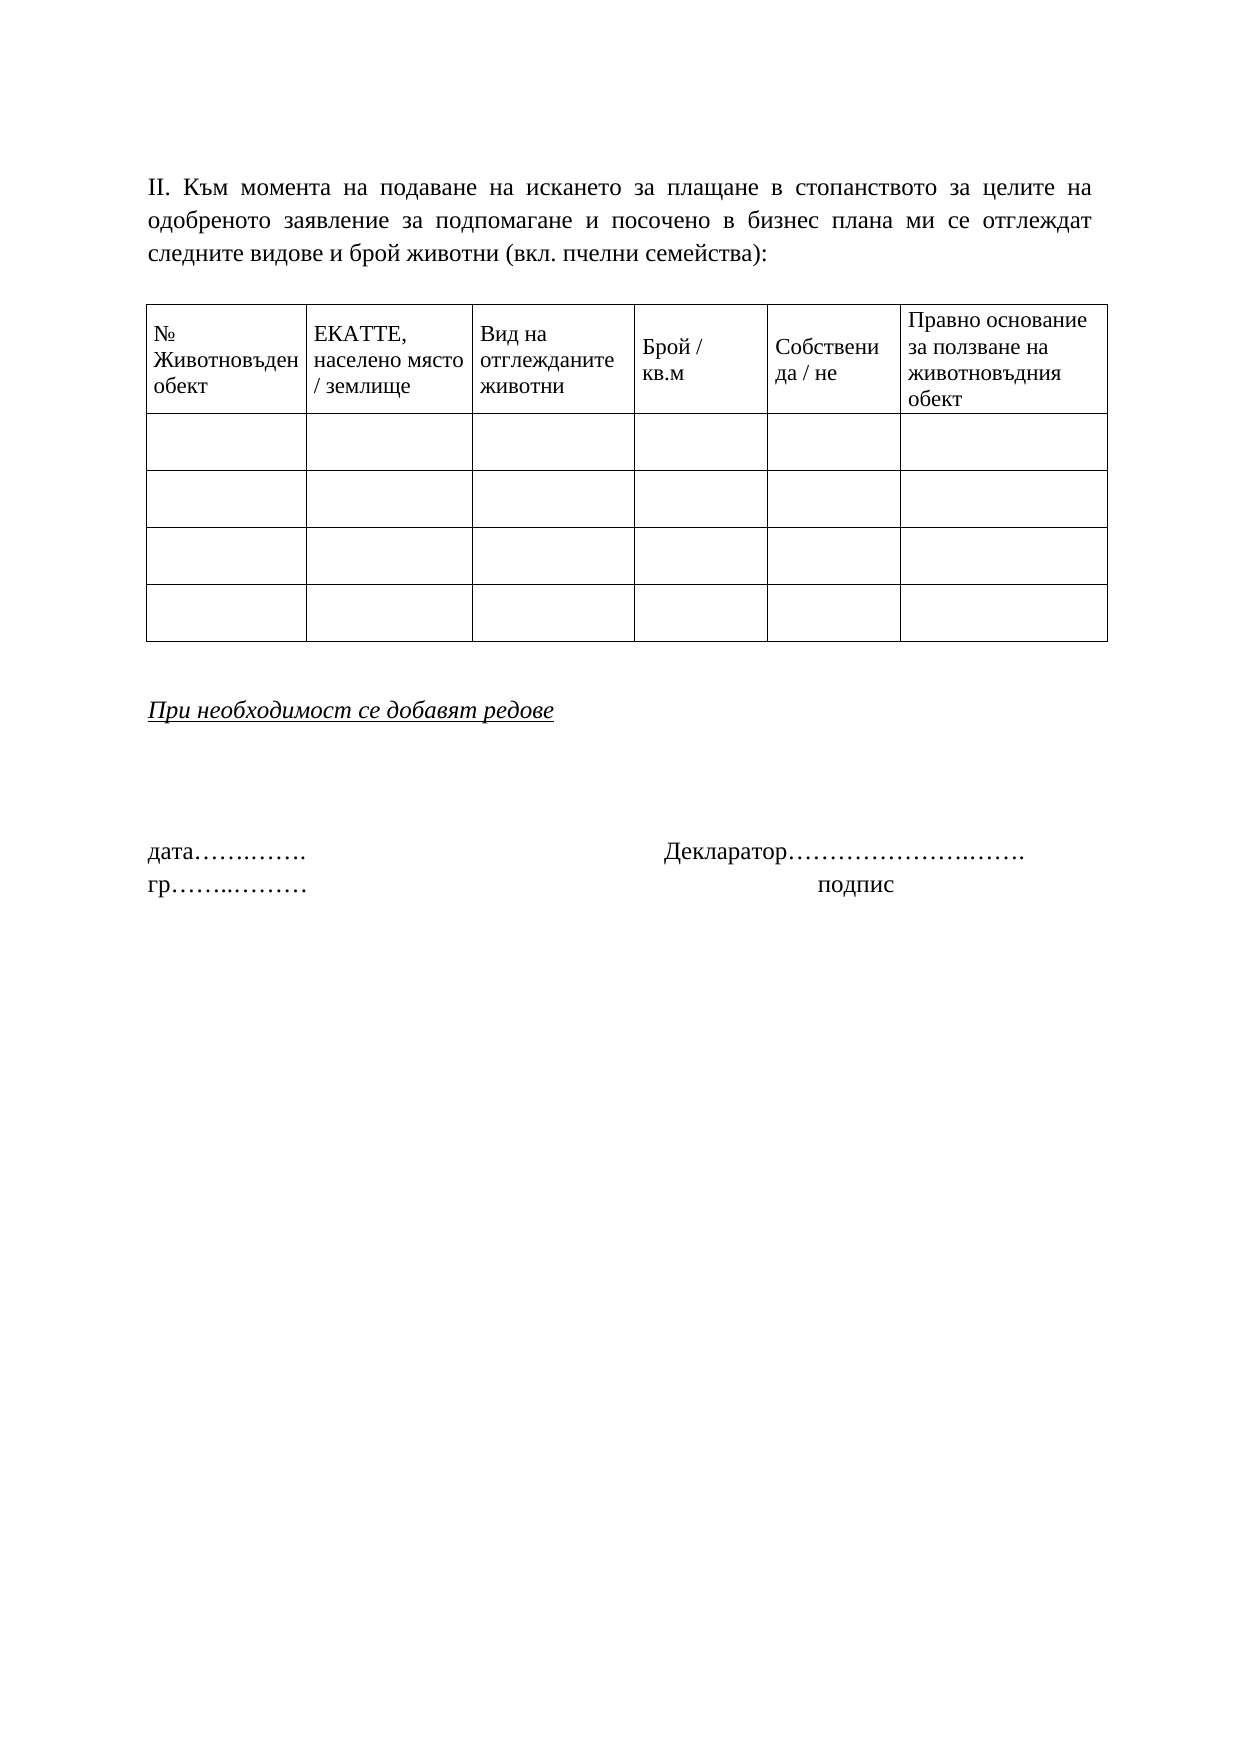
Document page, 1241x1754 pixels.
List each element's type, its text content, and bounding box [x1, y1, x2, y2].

table_cell [768, 414, 900, 470]
table_cell [768, 471, 900, 527]
table_cell [473, 585, 634, 641]
table_header Правно основание за ползване на животновъдния обект [901, 305, 1107, 413]
text ІІ. Към момента на подаване на искането за плащане в стопанството за целите на одобреното заявление за подпомагане и посочено в бизнес плана ми се отглеждат следните видове и брой животни (вкл. пчелни семейства): [148, 172, 1093, 267]
table_cell [901, 528, 1107, 584]
table_cell [307, 471, 472, 527]
table_cell [473, 471, 634, 527]
table_cell [307, 414, 472, 470]
table_cell [901, 585, 1107, 641]
text гр……..……… подпис [148, 869, 1093, 898]
table_cell [635, 471, 767, 527]
table_cell [307, 528, 472, 584]
table_cell [473, 414, 634, 470]
table_header № Животновъден обект [147, 305, 306, 413]
text При необходимост се добавят редове [148, 696, 1093, 724]
table_cell [147, 528, 306, 584]
table_cell [473, 528, 634, 584]
table_cell [147, 414, 306, 470]
table_cell [635, 585, 767, 641]
table_cell [768, 528, 900, 584]
table_cell [307, 585, 472, 641]
table_header Вид на отглежданите животни [473, 305, 634, 413]
table_cell [901, 471, 1107, 527]
table_header Собствени да / не [768, 305, 900, 413]
table_cell [635, 414, 767, 470]
table_cell [635, 528, 767, 584]
table_header ЕКАТТЕ, населено място / землище [307, 305, 472, 413]
table_cell [147, 585, 306, 641]
table_cell [147, 471, 306, 527]
table_cell [768, 585, 900, 641]
table_cell [901, 414, 1107, 470]
table_header Брой / кв.м [635, 305, 767, 413]
text дата…….……. Декларатор………………….……. [148, 836, 1093, 865]
